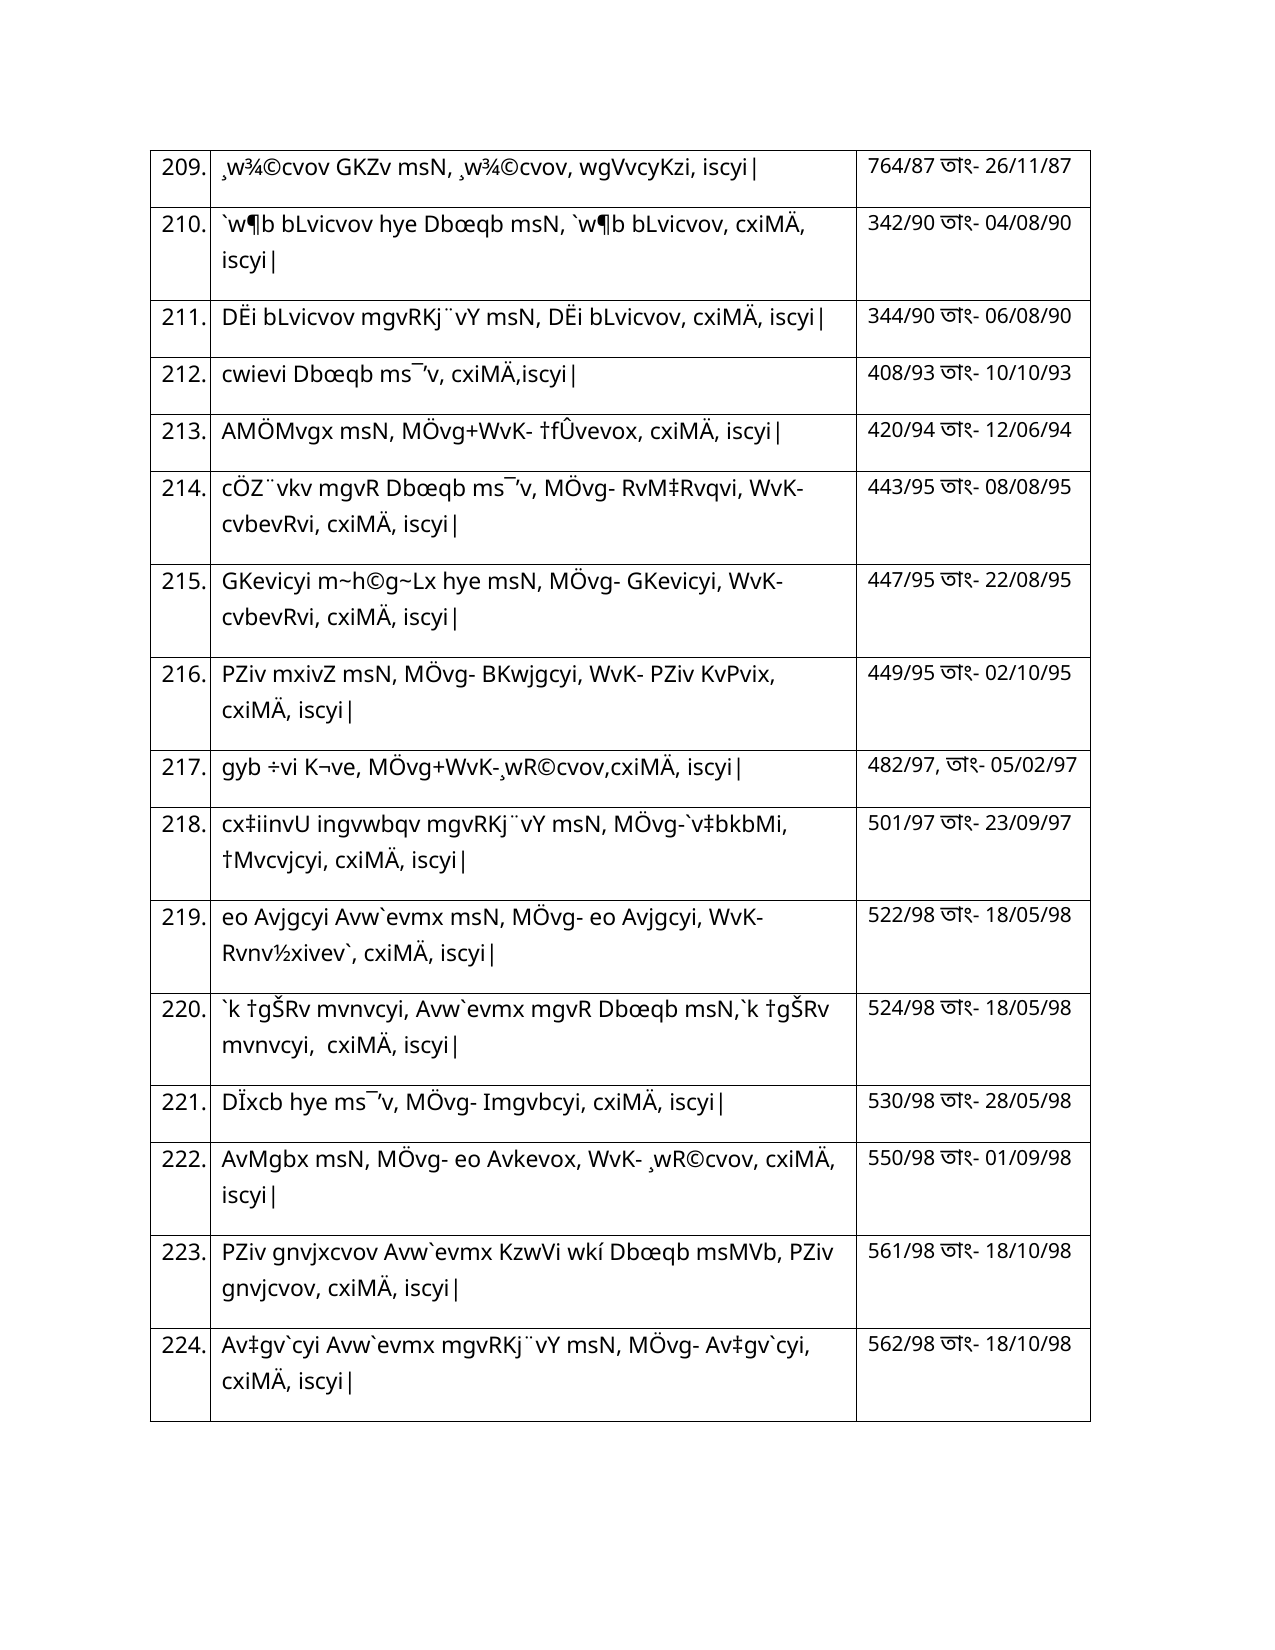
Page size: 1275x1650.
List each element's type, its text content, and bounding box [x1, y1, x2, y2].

table_cell [151, 1329, 210, 1421]
table_cell PZiv gnvjxcvov Avw`evmx KzwVi wkí Dbœqb msMVb, PZiv gnvjcvov, cxiMÄ, iscyi| [211, 1236, 856, 1328]
table_cell [151, 751, 210, 807]
table_cell DÏxcb hye ms¯’v, MÖvg- Imgvbcyi, cxiMÄ, iscyi| [211, 1086, 856, 1142]
table_cell [151, 994, 210, 1085]
table_cell cx‡iinvU ingvwbqv mgvRKj¨vY msN, MÖvg-`v‡bkbMi, †Mvcvjcyi, cxiMÄ, iscyi| [211, 808, 856, 899]
table_cell 447/95 তাং- 22/08/95 [857, 565, 1090, 657]
table_cell 522/98 তাং- 18/05/98 [857, 901, 1090, 992]
table_cell [151, 1143, 210, 1235]
table_cell 562/98 তাং- 18/10/98 [857, 1329, 1090, 1421]
table_cell [151, 208, 210, 300]
table_cell [151, 658, 210, 749]
table_cell 408/93 তাং- 10/10/93 [857, 358, 1090, 414]
table_cell `k †gŠRv mvnvcyi, Avw`evmx mgvR Dbœqb msN,`k †gŠRv mvnvcyi, cxiMÄ, iscyi| [211, 994, 856, 1085]
table_cell [151, 1236, 210, 1328]
table_cell [151, 415, 210, 471]
table_cell [151, 565, 210, 657]
table_cell 501/97 তাং- 23/09/97 [857, 808, 1090, 899]
table_cell DËi bLvicvov mgvRKj¨vY msN, DËi bLvicvov, cxiMÄ, iscyi| [211, 301, 856, 357]
table_cell AvMgbx msN, MÖvg- eo Avkevox, WvK- ¸wR©cvov, cxiMÄ, iscyi| [211, 1143, 856, 1235]
table_cell 443/95 তাং- 08/08/95 [857, 472, 1090, 564]
table_cell [151, 808, 210, 899]
table_cell [151, 472, 210, 564]
table_cell 449/95 তাং- 02/10/95 [857, 658, 1090, 749]
table_cell 342/90 তাং- 04/08/90 [857, 208, 1090, 300]
table_cell `w¶b bLvicvov hye Dbœqb msN, `w¶b bLvicvov, cxiMÄ, iscyi| [211, 208, 856, 300]
table_cell cÖZ¨vkv mgvR Dbœqb ms¯’v, MÖvg- RvM‡Rvqvi, WvK- cvbevRvi, cxiMÄ, iscyi| [211, 472, 856, 564]
table_cell PZiv mxivZ msN, MÖvg- BKwjgcyi, WvK- PZiv KvPvix, cxiMÄ, iscyi| [211, 658, 856, 749]
table_cell AMÖMvgx msN, MÖvg+WvK- †fÛvevox, cxiMÄ, iscyi| [211, 415, 856, 471]
table_cell 344/90 তাং- 06/08/90 [857, 301, 1090, 357]
table_cell 561/98 তাং- 18/10/98 [857, 1236, 1090, 1328]
table_cell ¸w¾©cvov GKZv msN, ¸w¾©cvov, wgVvcyKzi, iscyi| [211, 151, 856, 207]
table_cell Av‡gv`cyi Avw`evmx mgvRKj¨vY msN, MÖvg- Av‡gv`cyi, cxiMÄ, iscyi| [211, 1329, 856, 1421]
table_cell 524/98 তাং- 18/05/98 [857, 994, 1090, 1085]
table_cell 420/94 তাং- 12/06/94 [857, 415, 1090, 471]
table_cell 530/98 তাং- 28/05/98 [857, 1086, 1090, 1142]
table_cell GKevicyi m~h©g~Lx hye msN, MÖvg- GKevicyi, WvK- cvbevRvi, cxiMÄ, iscyi| [211, 565, 856, 657]
table_cell [151, 1086, 210, 1142]
table_cell [151, 151, 210, 207]
table_cell 764/87 তাং- 26/11/87 [857, 151, 1090, 207]
table_cell [151, 901, 210, 992]
table_cell 550/98 তাং- 01/09/98 [857, 1143, 1090, 1235]
table_cell cwievi Dbœqb ms¯’v, cxiMÄ,iscyi| [211, 358, 856, 414]
table_cell [151, 301, 210, 357]
table_cell 482/97, তাং- 05/02/97 [857, 751, 1090, 807]
table_cell gyb ÷vi K¬ve, MÖvg+WvK-¸wR©cvov,cxiMÄ, iscyi| [211, 751, 856, 807]
table_cell [151, 358, 210, 414]
table_cell eo Avjgcyi Avw`evmx msN, MÖvg- eo Avjgcyi, WvK- Rvnv½xivev`, cxiMÄ, iscyi| [211, 901, 856, 992]
